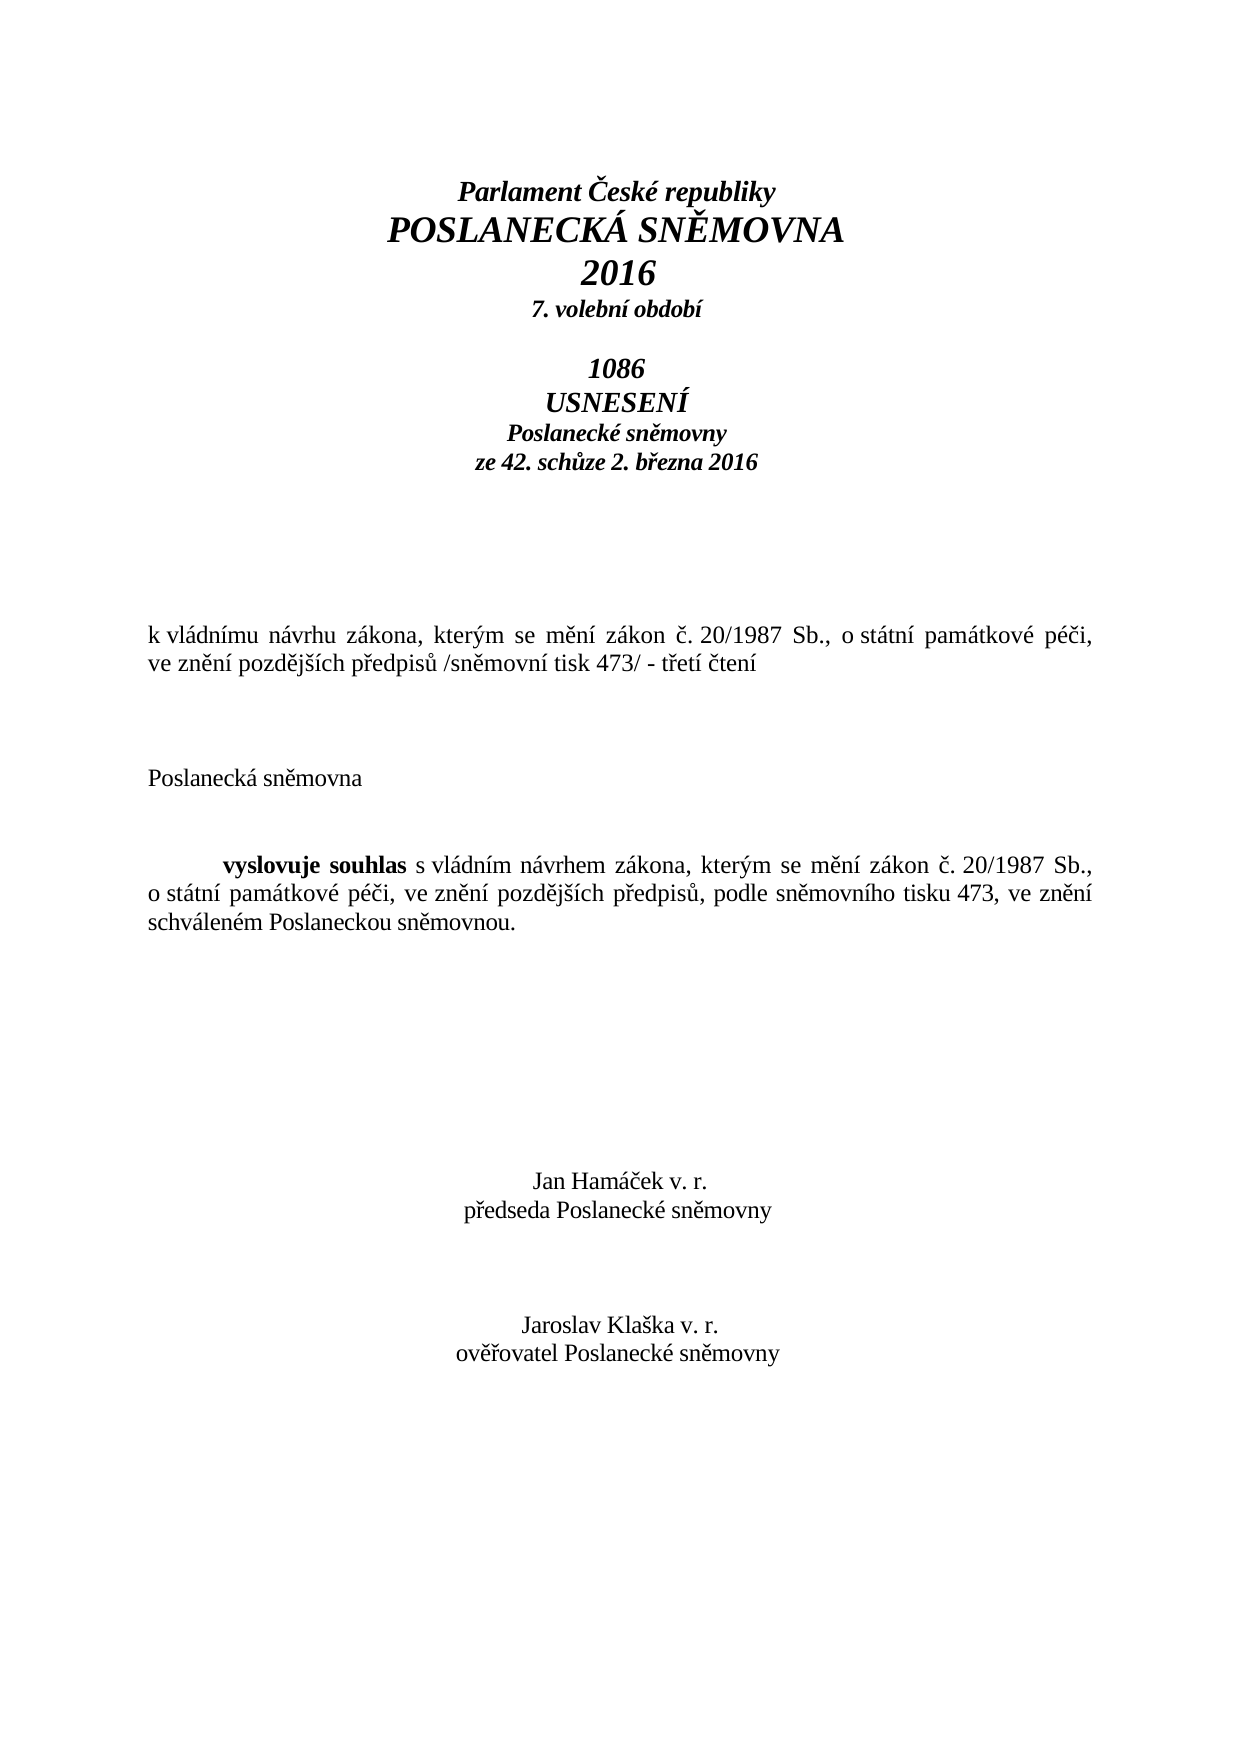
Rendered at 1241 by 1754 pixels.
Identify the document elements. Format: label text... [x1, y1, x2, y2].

text 1086 [148, 351, 1092, 385]
text ze 42. schůze 2. března 2016 [148, 447, 1092, 476]
text Jaroslav Klaška v. r. [148, 1310, 1092, 1338]
text USNESENÍ [148, 385, 1092, 418]
text 7. volební období [148, 294, 1092, 323]
text Poslanecké sněmovny [148, 418, 1092, 447]
text k vládnímu návrhu zákona, kterým se mění zákon č. 20/1987 Sb., o státní památkové péči, ve znění pozdějších předpisů /sněmovní tisk 473/ - třetí čtení [148, 620, 1092, 677]
text ověřovatel Poslanecké sněmovny [148, 1338, 1092, 1367]
text předseda Poslanecké sněmovny [148, 1195, 1092, 1223]
text vyslovuje souhlas s vládním návrhem zákona, kterým se mění zákon č. 20/1987 Sb., o státní památkové péči, ve znění pozdějších předpisů, podle sněmovního tisku 473, ve znění schváleném Poslaneckou sněmovnou. [148, 850, 1092, 936]
text 2016 [148, 251, 1092, 294]
text Jan Hamáček v. r. [148, 1166, 1092, 1195]
text POSLANECKÁ SNĚMOVNA [148, 208, 1092, 251]
text Poslanecká sněmovna [148, 763, 1092, 792]
text Parlament České republiky [148, 174, 1092, 208]
